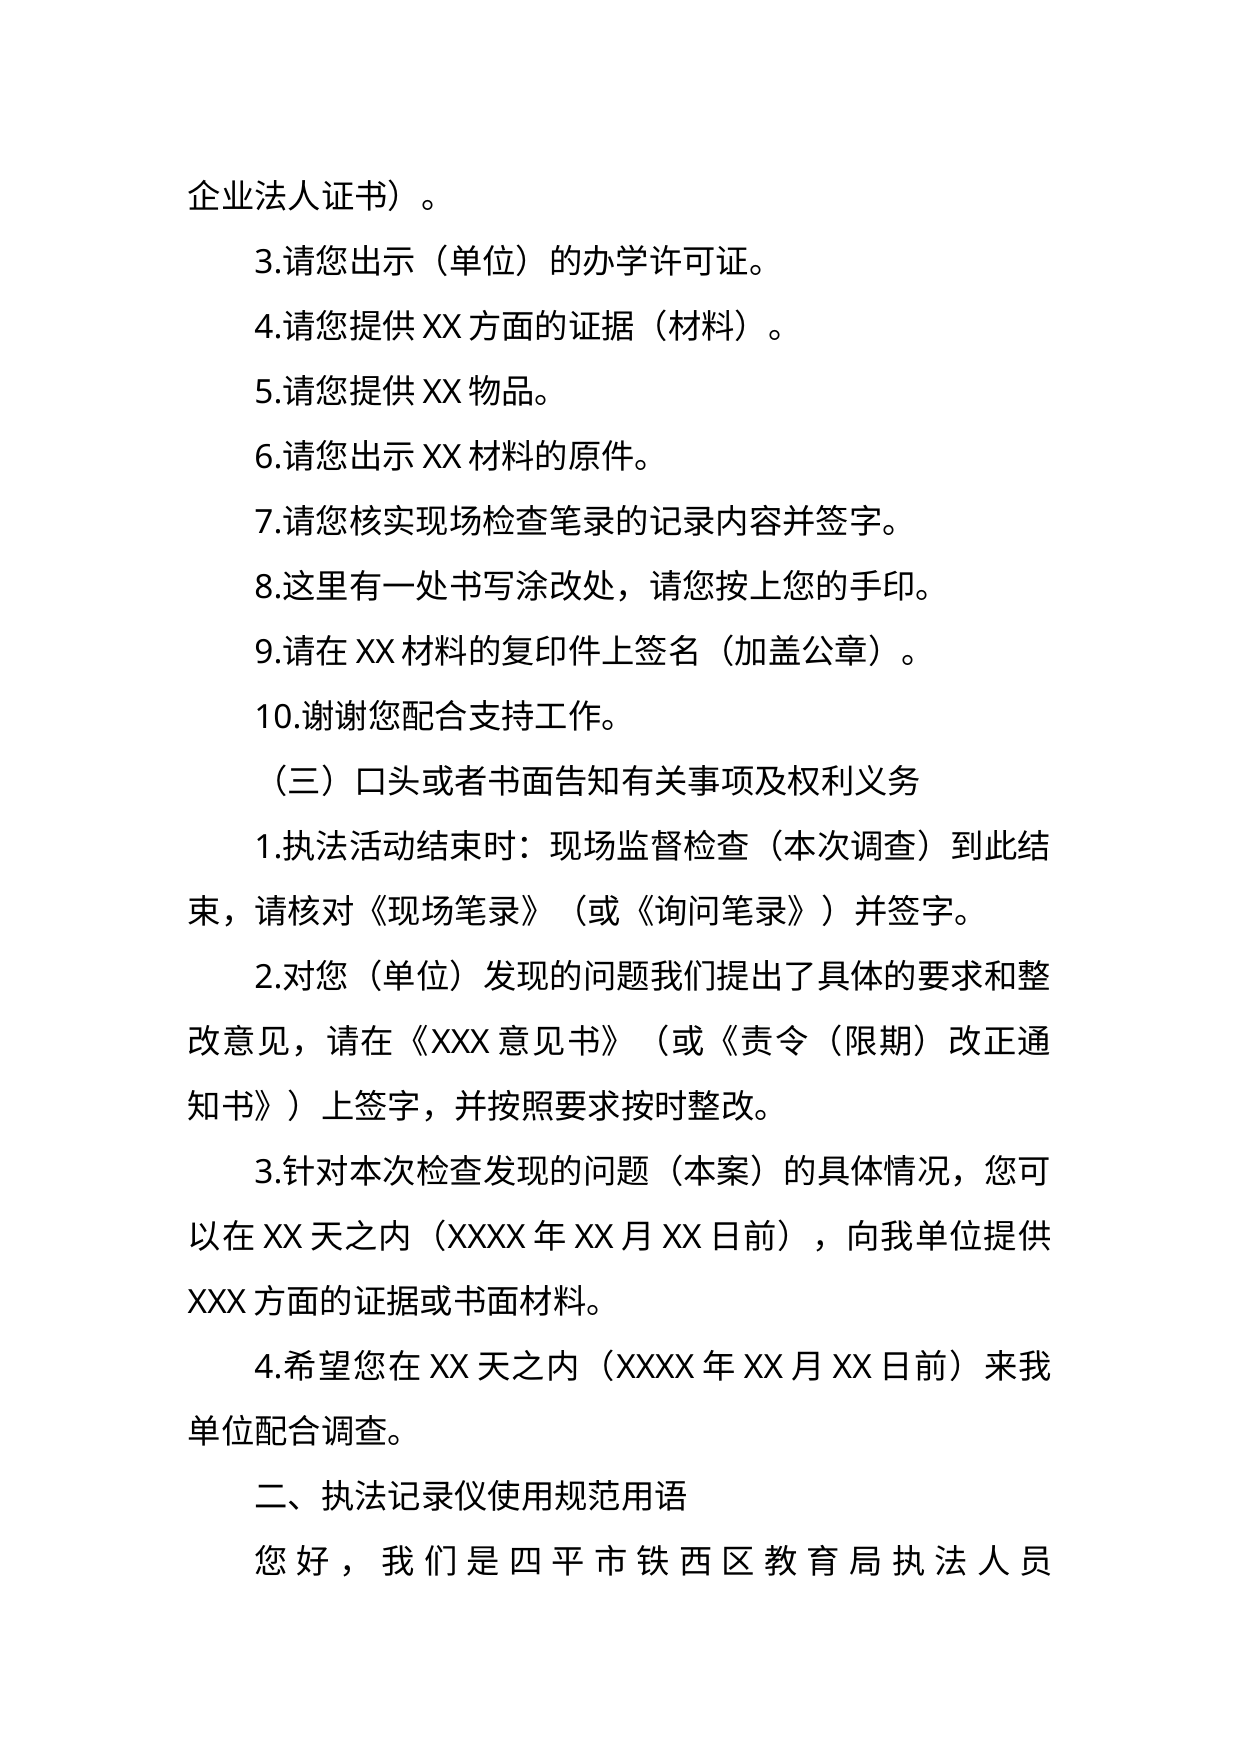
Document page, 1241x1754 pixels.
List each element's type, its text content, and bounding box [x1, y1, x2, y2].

text 10.谢谢您配合支持工作。 [187, 682, 1053, 747]
text （三）口头或者书面告知有关事项及权利义务 [187, 747, 1053, 812]
text 4.请您提供XX方面的证据（材料）。 [187, 292, 1053, 357]
text 3.请您出示（单位）的办学许可证。 [187, 227, 1053, 292]
text 3.针对本次检查发现的问题（本案）的具体情况，您可以在XX天之内（XXXX年XX月XX日前），向我单位提供XXX方面的证据或书面材料。 [187, 1137, 1053, 1332]
text 8.这里有一处书写涂改处，请您按上您的手印。 [187, 552, 1053, 617]
text 9.请在XX材料的复印件上签名（加盖公章）。 [187, 617, 1053, 682]
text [187, 1527, 1053, 1592]
text 6.请您出示XX材料的原件。 [187, 422, 1053, 487]
text 1.执法活动结束时：现场监督检查（本次调查）到此结束，请核对《现场笔录》（或《询问笔录》）并签字。 [187, 812, 1053, 942]
text 5.请您提供XX物品。 [187, 357, 1053, 422]
text 2.对您（单位）发现的问题我们提出了具体的要求和整改意见，请在《XXX意见书》（或《责令（限期）改正通知书》）上签字，并按照要求按时整改。 [187, 942, 1053, 1137]
list 二、执法记录仪使用规范用语 [254, 1462, 1053, 1527]
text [187, 162, 1053, 227]
text 4.希望您在XX天之内（XXXX年XX月XX日前）来我单位配合调查。 [187, 1332, 1053, 1462]
text 7.请您核实现场检查笔录的记录内容并签字。 [187, 487, 1053, 552]
